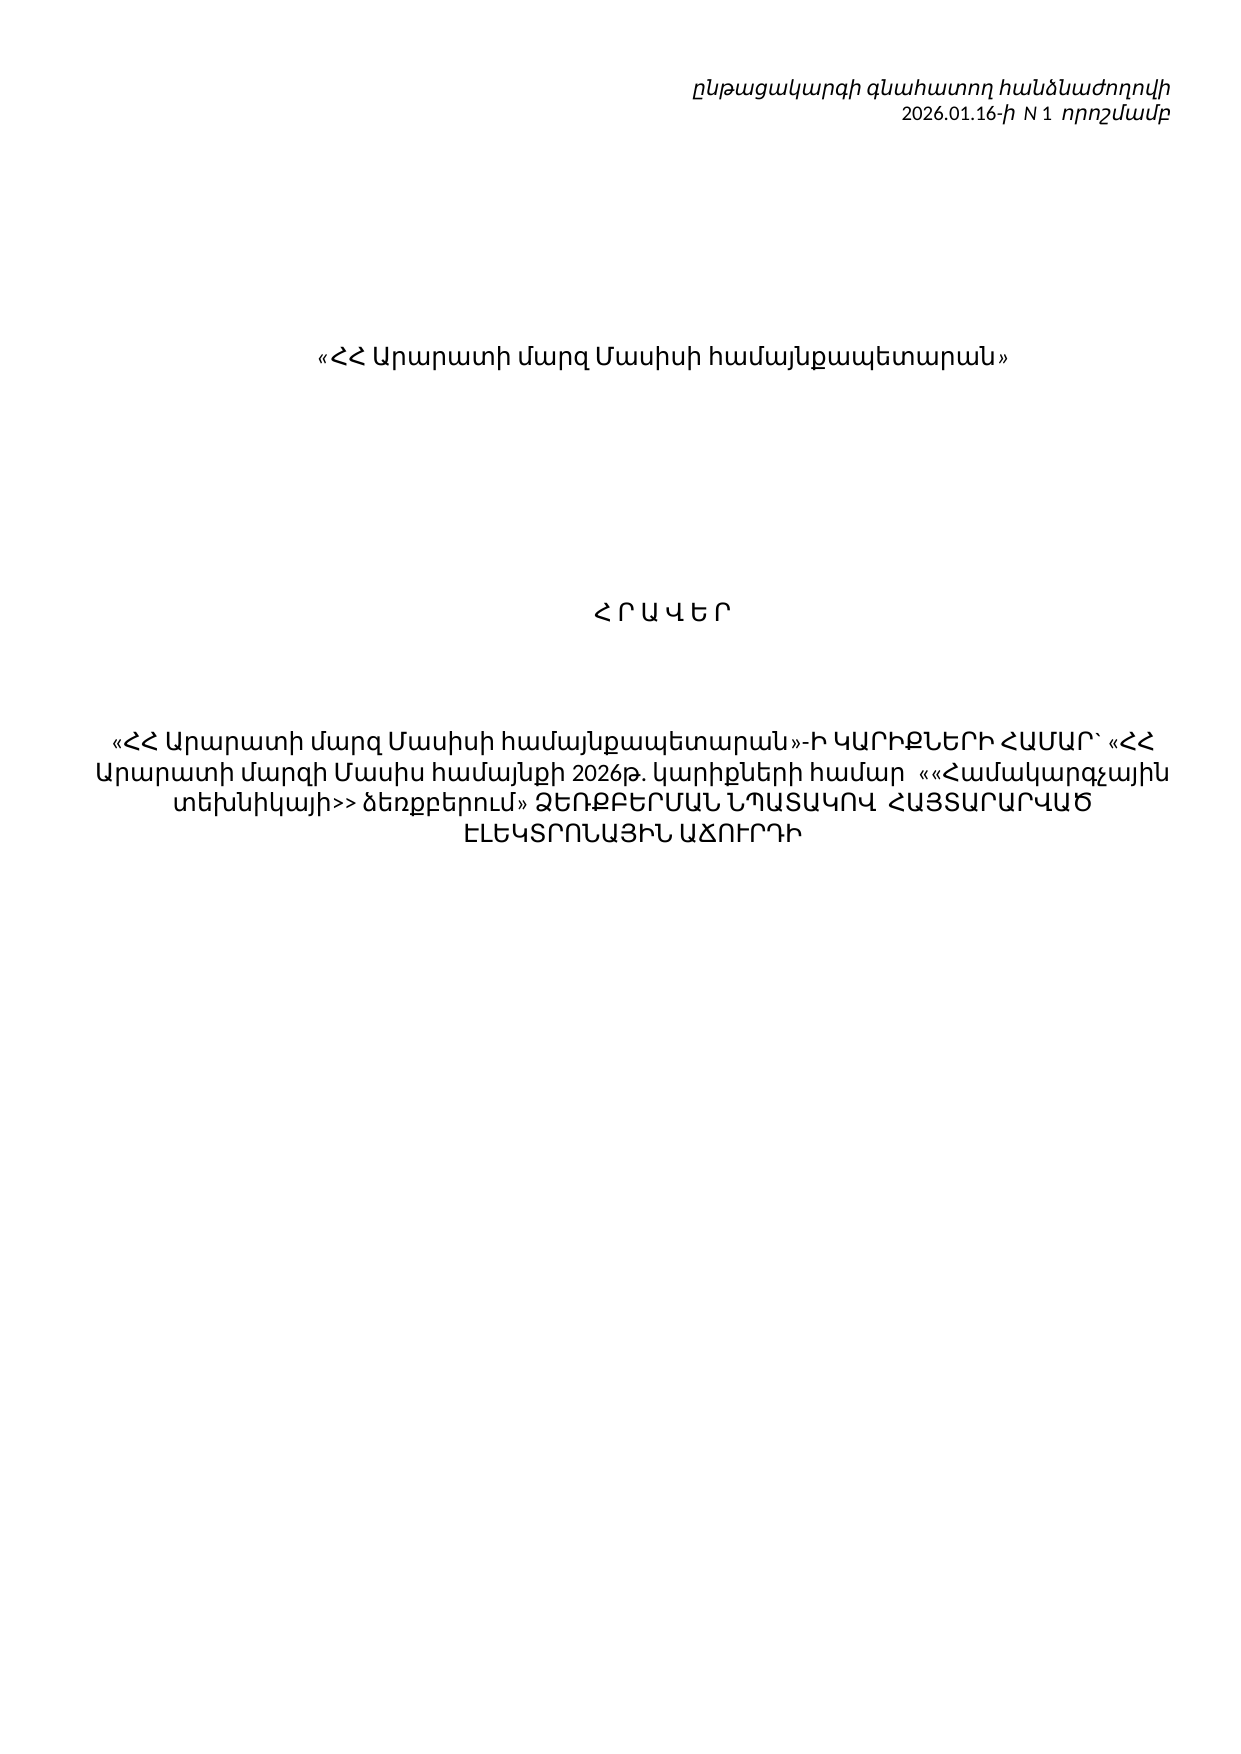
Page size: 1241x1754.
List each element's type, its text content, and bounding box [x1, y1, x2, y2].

text «ՀՀ Արարատի մարզ Մասիսի համայնքապետարան»-Ի ԿԱՐԻՔՆԵՐԻ ՀԱՄԱՐ` «ՀՀ Արարատի մարզի Մասիս համայնքի 2026թ. կարիքների համար ««Համակարգչային տեխնիկայի>> ձեռքբերում» ՁԵՌՔԲԵՐՄԱՆ ՆՊԱՏԱԿՈՎ ՀԱՅՏԱՐԱՐՎԱԾ ԷԼԵԿՏՐՈՆԱՅԻՆ ԱՃՈՒՐԴԻ [94, 726, 1172, 848]
text « ՀՀ Արարատի մարզ Մասիսի համայնքապետարան» [94, 341, 1172, 371]
text ընթացակարգի գնահատող հանձնաժողովի [94, 75, 1171, 100]
text 2026.01.16 -ի N 1 որոշմամբ [94, 100, 1171, 126]
text Հ Ր Ա Վ Ե Ր [94, 597, 1172, 628]
